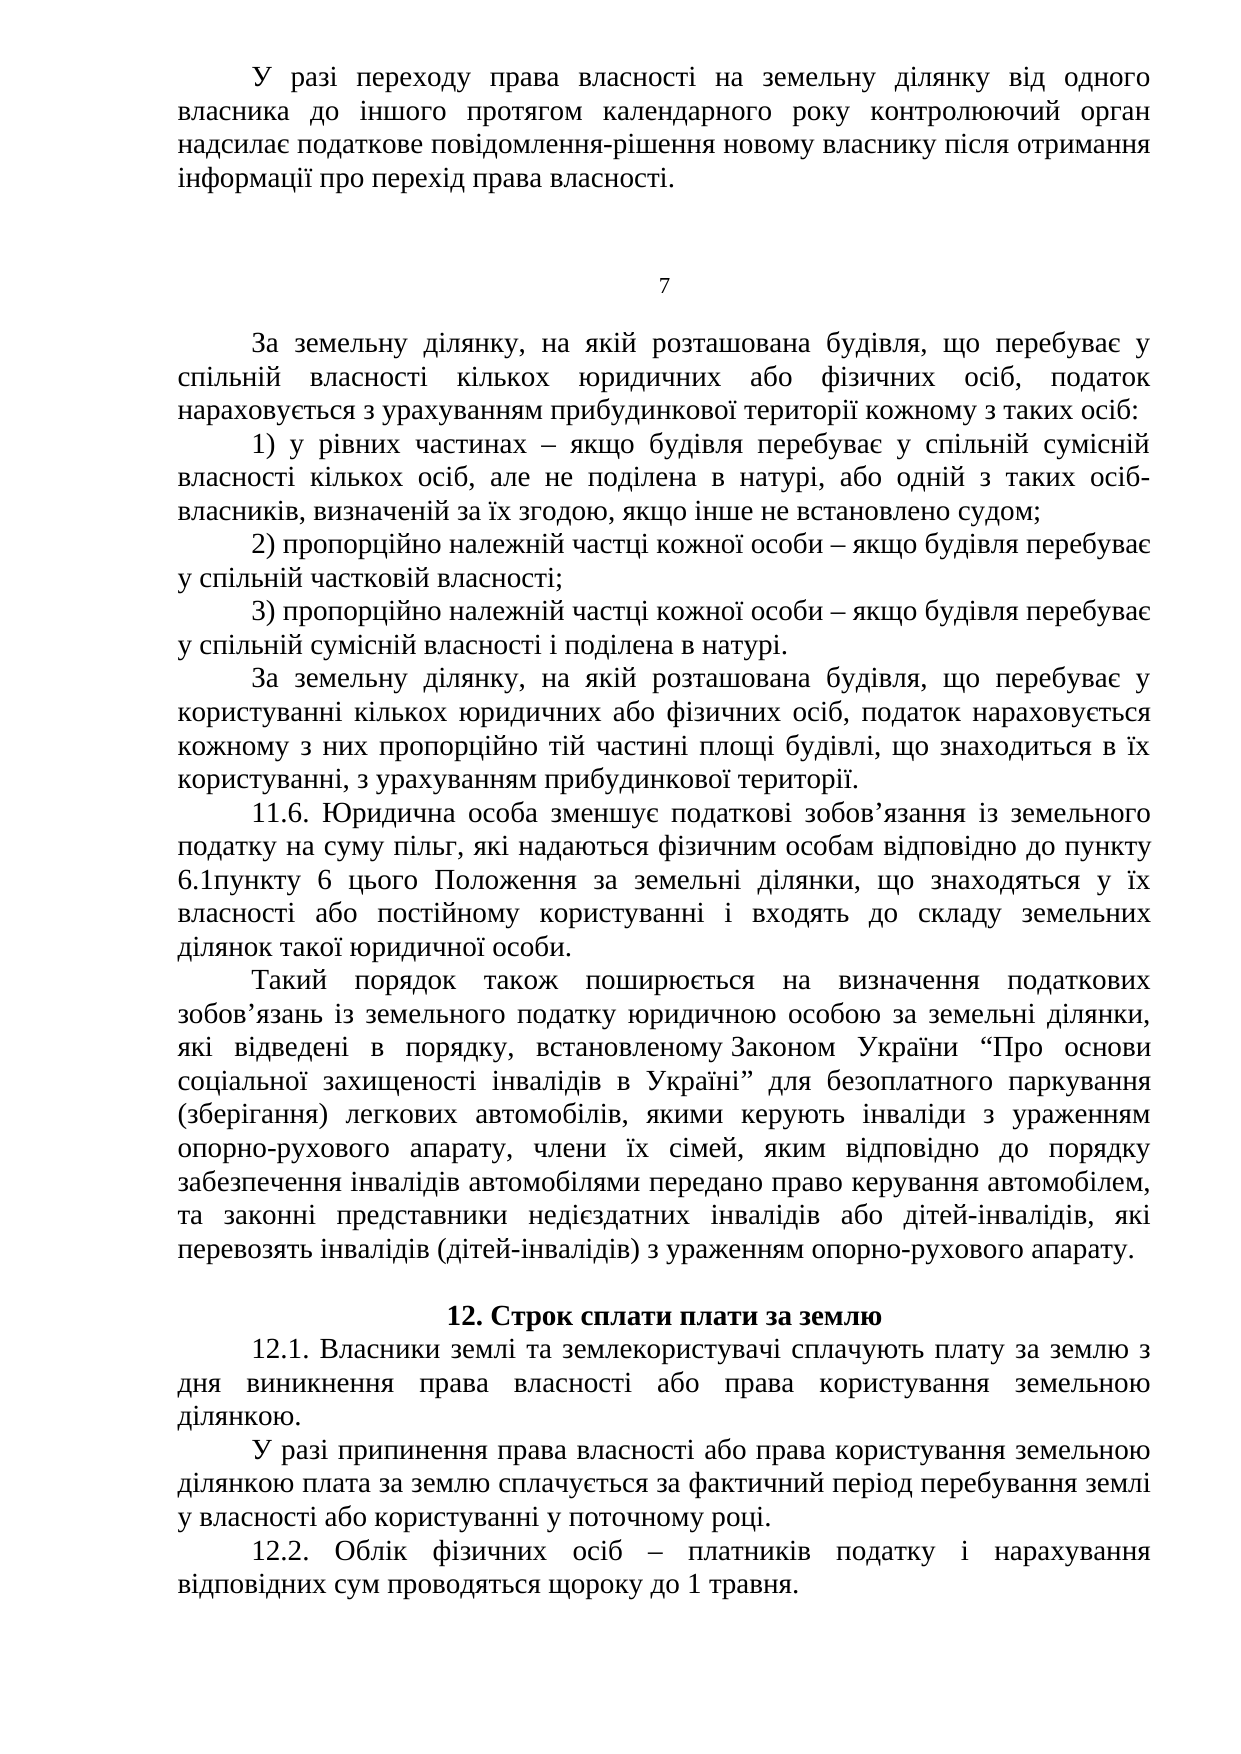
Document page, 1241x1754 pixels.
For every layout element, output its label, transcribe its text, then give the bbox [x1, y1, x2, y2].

text Такий порядок також поширюється на визначення податкових зобов’язань із земельного податку юридичною особою за земельні ділянки, які відведені в порядку, встановленому Законом України “Про основи соціальної захищеності інвалідів в Україні” для безоплатного паркування (зберігання) легкових автомобілів, якими керують інваліди з ураженням опорно-рухового апарату, члени їх сімей, яким відповідно до порядку забезпечення інвалідів автомобілями передано право керування автомобілем, та законні представники недієздатних інвалідів або дітей-інвалідів, які перевозять інвалідів (дітей-інвалідів) з ураженням опорно-рухового апарату. [177, 962, 1152, 1264]
text 12. Строк сплати плати за землю [177, 1298, 1152, 1331]
text 2) пропорційно належній частці кожної особи – якщо будівля перебуває у спільній частковій власності; [177, 526, 1152, 593]
text 12.2. Облік фізичних осіб – платників податку і нарахування відповідних сум проводяться щороку до 1 травня. [177, 1533, 1152, 1600]
text У разі переходу права власності на земельну ділянку від одного власника до іншого протягом календарного року контролюючий орган надсилає податкове повідомлення-рішення новому власнику після отримання інформації про перехід права власності. [177, 59, 1152, 193]
text 7 [177, 272, 1152, 299]
text 12.1. Власники землі та землекористувачі сплачують плату за землю з дня виникнення права власності або права користування земельною ділянкою. [177, 1331, 1152, 1432]
text За земельну ділянку, на якій розташована будівля, що перебуває у спільній власності кількох юридичних або фізичних осіб, податок нараховується з урахуванням прибудинкової території кожному з таких осіб: [177, 325, 1152, 426]
text 1) у рівних частинах – якщо будівля перебуває у спільній сумісній власності кількох осіб, але не поділена в натурі, або одній з таких осіб-власників, визначеній за їх згодою, якщо інше не встановлено судом; [177, 426, 1152, 526]
text За земельну ділянку, на якій розташована будівля, що перебуває у користуванні кількох юридичних або фізичних осіб, податок нараховується кожному з них пропорційно тій частині площі будівлі, що знаходиться в їх користуванні, з урахуванням прибудинкової території. [177, 661, 1152, 795]
text У разі припинення права власності або права користування земельною ділянкою плата за землю сплачується за фактичний період перебування землі у власності або користуванні у поточному році. [177, 1432, 1152, 1533]
text 11.6. Юридична особа зменшує податкові зобов’язання із земельного податку на суму пільг, які надаються фізичним особам відповідно до пункту 6.1пункту 6 цього Положення за земельні ділянки, що знаходяться у їх власності або постійному користуванні і входять до складу земельних ділянок такої юридичної особи. [177, 795, 1152, 962]
text 3) пропорційно належній частці кожної особи – якщо будівля перебуває у спільній сумісній власності і поділена в натурі. [177, 593, 1152, 661]
